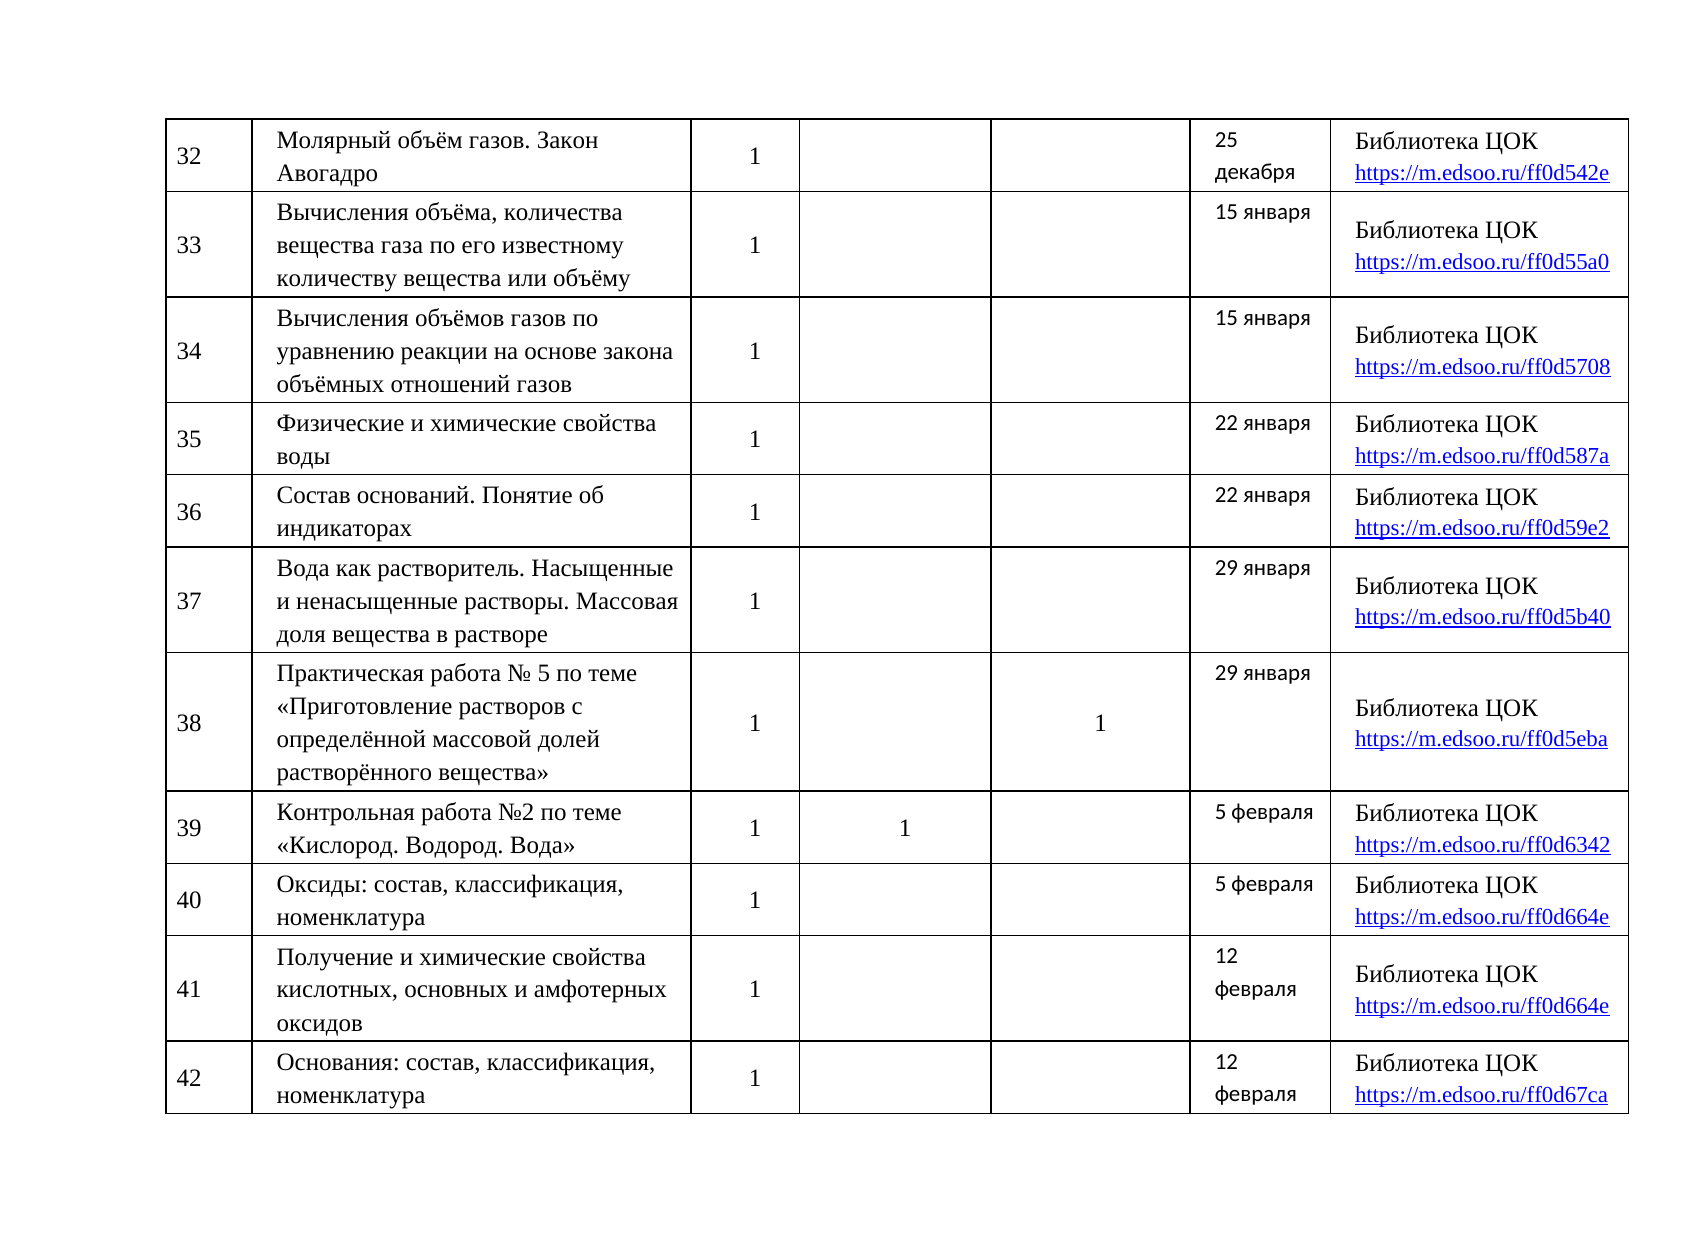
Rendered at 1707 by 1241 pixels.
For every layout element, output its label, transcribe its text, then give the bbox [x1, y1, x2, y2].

table_cell [800, 1042, 990, 1113]
table_cell 29 января [1191, 548, 1330, 652]
table_cell [992, 792, 1189, 862]
table_cell 39 [167, 792, 251, 862]
table_cell 1 [692, 1042, 799, 1113]
table_cell [992, 548, 1189, 652]
table_cell [992, 1042, 1189, 1113]
table_cell 1 [692, 653, 799, 790]
table_cell [992, 192, 1189, 296]
table_cell [800, 403, 990, 474]
table_cell 1 [692, 864, 799, 935]
table_cell Оксиды: состав, классификация, номенклатура [253, 864, 690, 935]
table_cell 25 декабря [1191, 120, 1330, 191]
table_cell [992, 475, 1189, 546]
table_cell 1 [692, 475, 799, 546]
table_cell Библиотека ЦОК https://m.edsoo.ru/ff0d5eba [1331, 653, 1628, 790]
table_cell [800, 653, 990, 790]
table_cell 29 января [1191, 653, 1330, 790]
table_cell Молярный объём газов. Закон Авогадро [253, 120, 690, 191]
table_cell Практическая работа № 5 по теме «Приготовление растворов с определённой массовой долей растворённого вещества» [253, 653, 690, 790]
table_cell Состав оснований. Понятие об индикаторах [253, 475, 690, 546]
table_cell [800, 548, 990, 652]
table_cell Библиотека ЦОК https://m.edsoo.ru/ff0d664e [1331, 864, 1628, 935]
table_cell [1331, 1042, 1628, 1113]
table_cell 38 [167, 653, 251, 790]
table_cell 15 января [1191, 192, 1330, 296]
table_cell 1 [692, 936, 799, 1040]
table_cell 1 [800, 792, 990, 862]
table_cell Библиотека ЦОК https://m.edsoo.ru/ff0d542e [1331, 120, 1628, 191]
table_cell 32 [167, 120, 251, 191]
table_cell [992, 298, 1189, 401]
table_cell 40 [167, 864, 251, 935]
table_cell 34 [167, 298, 251, 401]
table_cell 36 [167, 475, 251, 546]
table_cell [800, 475, 990, 546]
table_cell [800, 864, 990, 935]
table_cell 22 января [1191, 403, 1330, 474]
table_cell Вычисления объёма, количества вещества газа по его известному количеству вещества или объёму [253, 192, 690, 296]
table_cell 41 [167, 936, 251, 1040]
table_cell 1 [692, 192, 799, 296]
table_cell 33 [167, 192, 251, 296]
table_cell Вычисления объёмов газов по уравнению реакции на основе закона объёмных отношений газов [253, 298, 690, 401]
table_cell [992, 403, 1189, 474]
table_cell 5 февраля [1191, 792, 1330, 862]
table_cell Библиотека ЦОК https://m.edsoo.ru/ff0d59e2 [1331, 475, 1628, 546]
table_cell 37 [167, 548, 251, 652]
table_cell [992, 120, 1189, 191]
table_cell 5 февраля [1191, 864, 1330, 935]
table_cell [800, 120, 990, 191]
table_cell 1 [692, 403, 799, 474]
table_cell Контрольная работа №2 по теме «Кислород. Водород. Вода» [253, 792, 690, 862]
table_cell Получение и химические свойства кислотных, основных и амфотерных оксидов [253, 936, 690, 1040]
table_cell [800, 298, 990, 401]
table_cell Вода как растворитель. Насыщенные и ненасыщенные растворы. Массовая доля вещества в растворе [253, 548, 690, 652]
table_cell 12 февраля [1191, 936, 1330, 1040]
table_cell Библиотека ЦОК https://m.edsoo.ru/ff0d587a [1331, 403, 1628, 474]
table_cell 22 января [1191, 475, 1330, 546]
table_cell [800, 936, 990, 1040]
table_cell Библиотека ЦОК https://m.edsoo.ru/ff0d6342 [1331, 792, 1628, 862]
table_cell [992, 864, 1189, 935]
table_cell 1 [692, 548, 799, 652]
table_cell 35 [167, 403, 251, 474]
table_cell 1 [692, 792, 799, 862]
table_cell 12 февраля [1191, 1042, 1330, 1113]
table_cell Библиотека ЦОК https://m.edsoo.ru/ff0d664e [1331, 936, 1628, 1040]
table_cell Основания: состав, классификация, номенклатура [253, 1042, 690, 1113]
table_cell Библиотека ЦОК https://m.edsoo.ru/ff0d55a0 [1331, 192, 1628, 296]
table_cell 15 января [1191, 298, 1330, 401]
table_cell 1 [692, 120, 799, 191]
table_cell 1 [992, 653, 1189, 790]
table_cell Библиотека ЦОК https://m.edsoo.ru/ff0d5708 [1331, 298, 1628, 401]
table_cell 42 [167, 1042, 251, 1113]
table_cell Библиотека ЦОК https://m.edsoo.ru/ff0d5b40 [1331, 548, 1628, 652]
table_cell Физические и химические свойства воды [253, 403, 690, 474]
table_cell [800, 192, 990, 296]
table_cell [992, 936, 1189, 1040]
table_cell 1 [692, 298, 799, 401]
